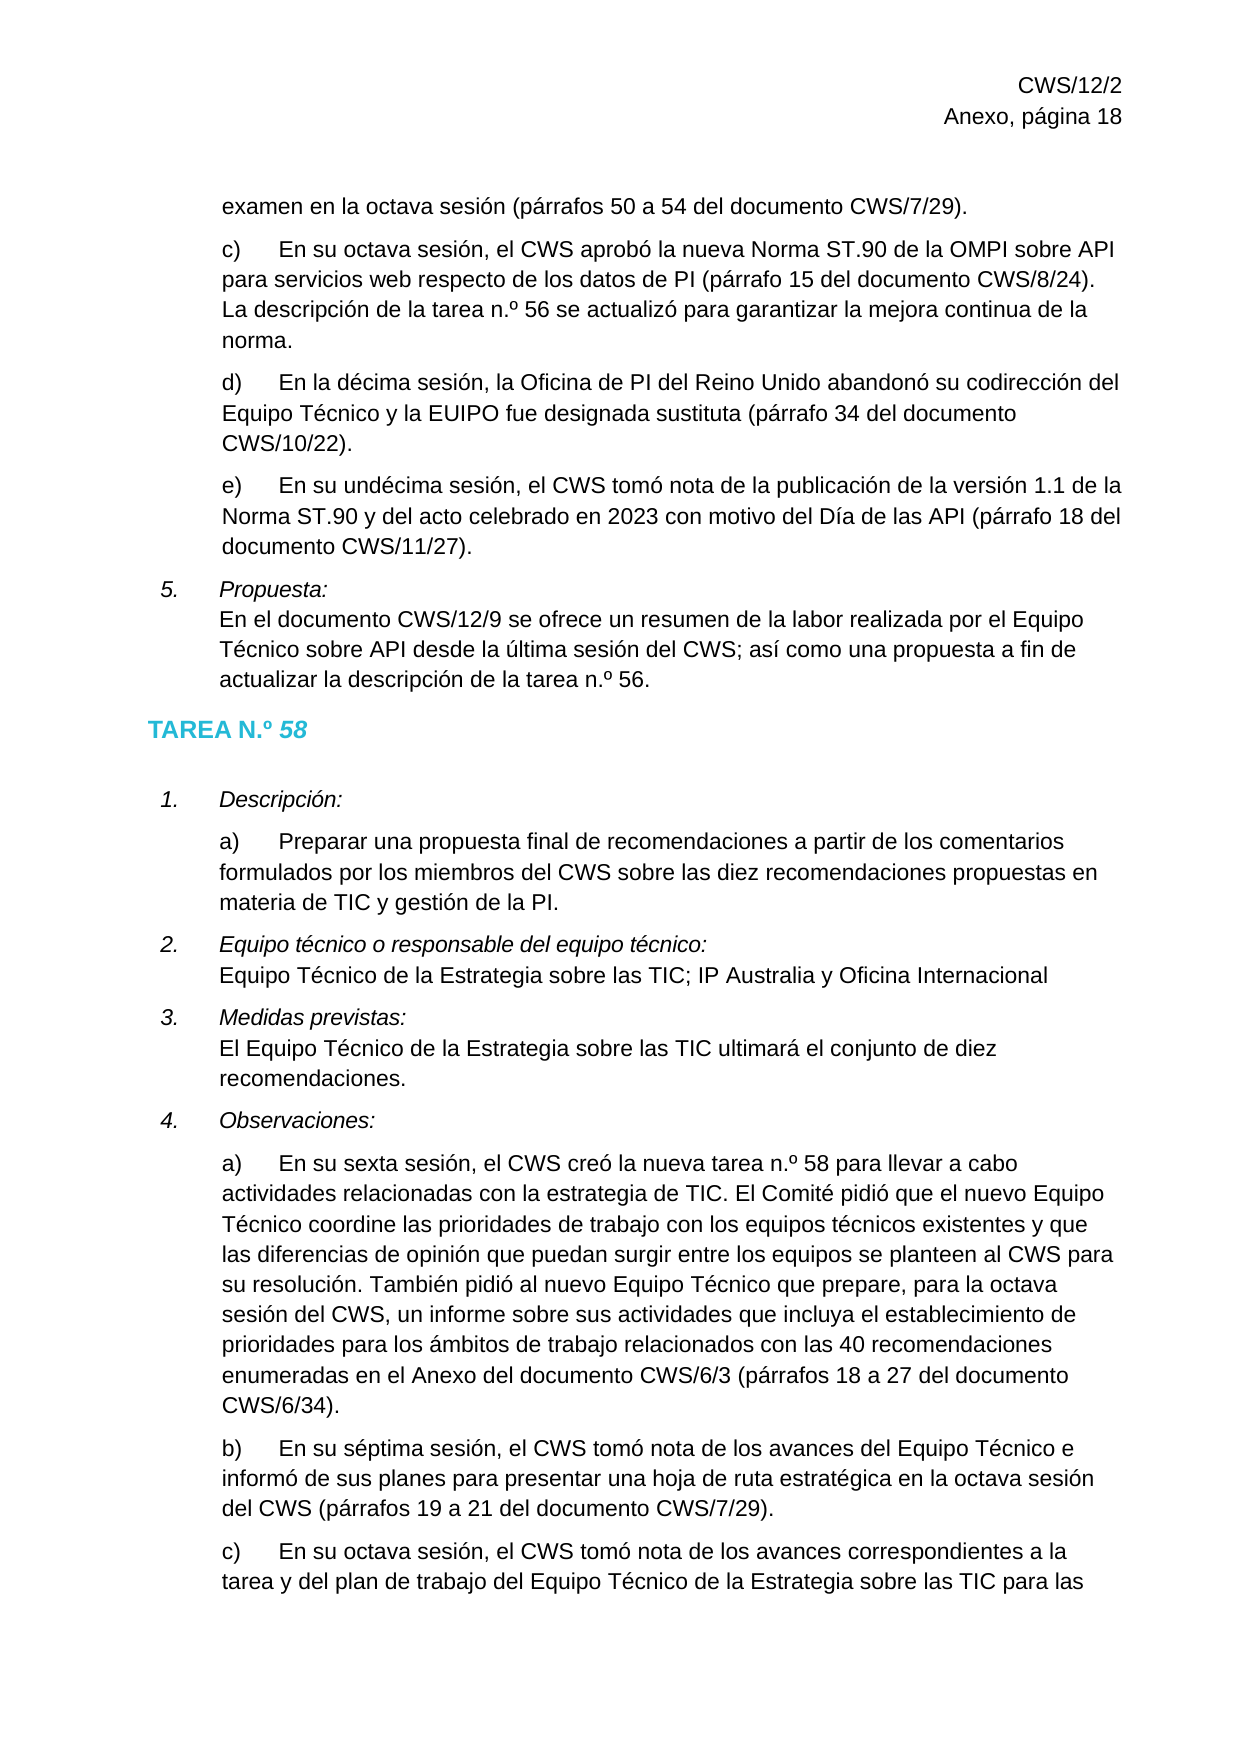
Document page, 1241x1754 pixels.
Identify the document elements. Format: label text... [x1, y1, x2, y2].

list Propuesta: [160, 576, 1122, 602]
list En su undécima sesión, el CWS tomó nota de la publicación de la versión 1.1 de la Norma ST.90 y del acto celebrado en 2023 con motivo del Día de las API (párrafo 18 del documento CWS/11/27). [222, 472, 1122, 559]
text El Equipo Técnico de la Estrategia sobre las TIC ultimará el conjunto de diez recomendaciones. [219, 1034, 1102, 1091]
list En la décima sesión, la Oficina de PI del Reino Unido abandonó su codirección del Equipo Técnico y la EUIPO fue designada sustituta (párrafo 34 del documento CWS/10/22). [222, 369, 1122, 456]
text Equipo Técnico de la Estrategia sobre las TIC; IP Australia y Oficina Internacional [219, 962, 1102, 988]
list En su octava sesión, el CWS aprobó la nueva Norma ST.90 de la OMPI sobre API para servicios web respecto de los datos de PI (párrafo 15 del documento CWS/8/24). La descripción de la tarea n.º 56 se actualizó para garantizar la mejora continua de la norma. [222, 236, 1122, 353]
list Medidas previstas: [160, 1004, 1122, 1031]
subtitle TAREA N.º 58 [148, 715, 1122, 744]
list En su séptima sesión, el CWS tomó nota de los avances del Equipo Técnico e informó de sus planes para presentar una hoja de ruta estratégica en la octava sesión del CWS (párrafos 19 a 21 del documento CWS/7/29). [222, 1434, 1122, 1521]
list Observaciones: [160, 1107, 1122, 1134]
list Equipo técnico o responsable del equipo técnico: [160, 931, 1122, 958]
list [222, 193, 1122, 220]
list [222, 1538, 1122, 1594]
text En el documento CWS/12/9 se ofrece un resumen de la labor realizada por el Equipo Técnico sobre API desde la última sesión del CWS; así como una propuesta a fin de actualizar la descripción de la tarea n.º 56. [219, 606, 1102, 693]
list Descripción: [160, 786, 1122, 812]
list Preparar una propuesta final de recomendaciones a partir de los comentarios formulados por los miembros del CWS sobre las diez recomendaciones propuestas en materia de TIC y gestión de la PI. [219, 828, 1122, 915]
list En su sexta sesión, el CWS creó la nueva tarea n.º 58 para llevar a cabo actividades relacionadas con la estrategia de TIC. El Comité pidió que el nuevo Equipo Técnico coordine las prioridades de trabajo con los equipos técnicos existentes y que las diferencias de opinión que puedan surgir entre los equipos se planteen al CWS para su resolución. También pidió al nuevo Equipo Técnico que prepare, para la octava sesión del CWS, un informe sobre sus actividades que incluya el establecimiento de prioridades para los ámbitos de trabajo relacionados con las 40 recomendaciones enumeradas en el Anexo del documento CWS/6/3 (párrafos 18 a 27 del documento CWS/6/34). [222, 1150, 1122, 1418]
